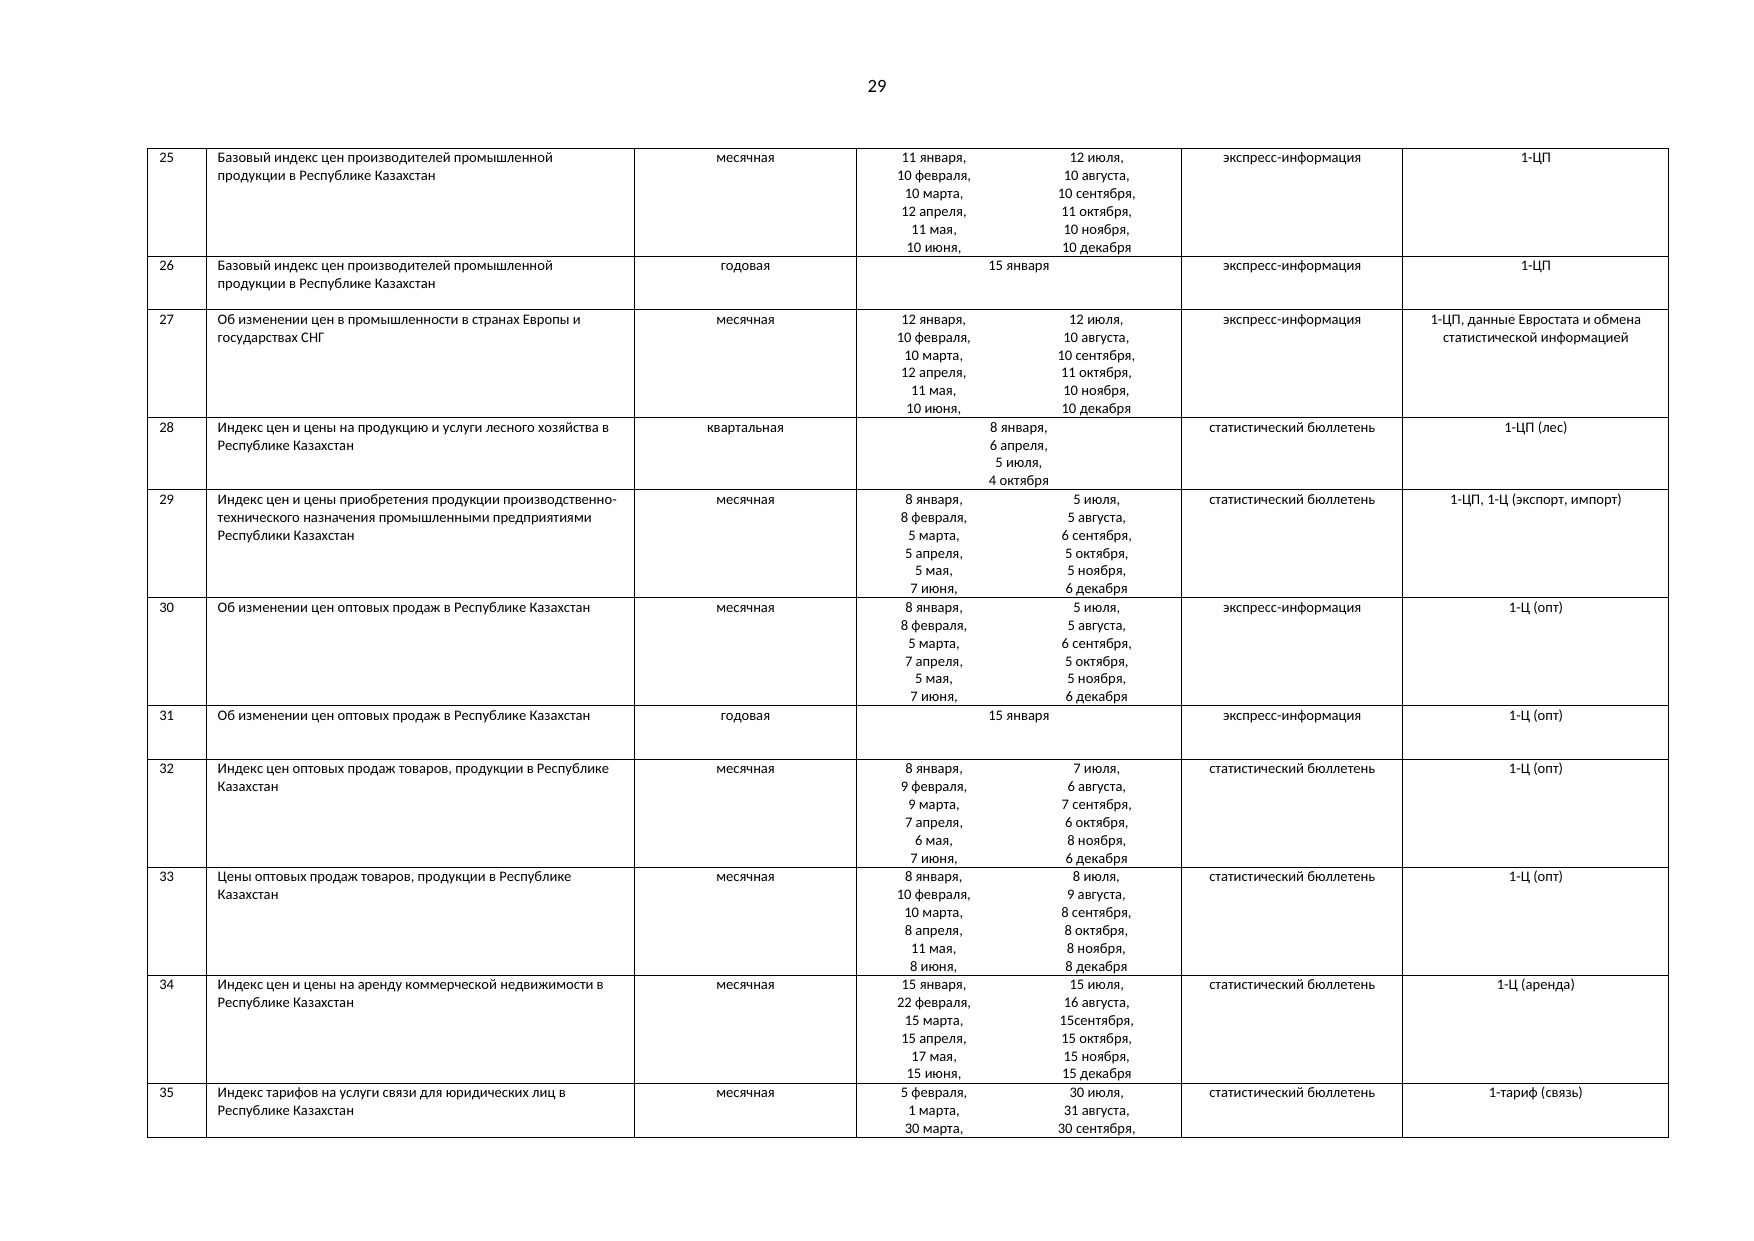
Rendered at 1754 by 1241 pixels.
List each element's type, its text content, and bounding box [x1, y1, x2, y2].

table_cell 1-ЦП, данные Евростата и обмена статистической информацией [1403, 310, 1668, 417]
table_cell 25 [148, 149, 206, 256]
table_cell экспресс-информация [1182, 257, 1402, 309]
table_cell статистический бюллетень [1182, 760, 1402, 867]
table_cell 8 января, 10 февраля, 10 марта, 8 апреля, 11 мая, 8 июня, [857, 868, 1011, 974]
table_cell Индекс цен и цены на продукцию и услуги лесного хозяйства в Республике Казахстан [207, 418, 634, 489]
table_cell 7 июля, 6 августа, 7 сентября, 6 октября, 8 ноября, 6 декабря [1012, 760, 1181, 867]
table_cell 35 [148, 1084, 206, 1137]
table_cell Индекс цен оптовых продаж товаров, продукции в Республике Казахстан [207, 760, 634, 867]
table_cell 15 января [857, 706, 1181, 759]
table_cell 1-ЦП [1403, 149, 1668, 256]
table_cell 5 июля, 5 августа, 6 сентября, 5 октября, 5 ноября, 6 декабря [1012, 598, 1181, 705]
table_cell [207, 1084, 634, 1137]
table_cell месячная [635, 490, 856, 597]
table_cell Базовый индекс цен производителей промышленной продукции в Республике Казахстан [207, 149, 634, 256]
table_cell 28 [148, 418, 206, 489]
table_cell 1-Ц (опт) [1403, 868, 1668, 974]
table_cell 8 июля, 9 августа, 8 сентября, 8 октября, 8 ноября, 8 декабря [1011, 868, 1181, 974]
table_cell 1-тариф (связь) [1403, 1084, 1668, 1137]
table_cell годовая [635, 706, 856, 759]
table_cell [857, 1084, 1012, 1137]
table_cell 1-ЦП, 1-Ц (экспорт, импорт) [1403, 490, 1668, 597]
table_cell месячная [635, 868, 856, 974]
table_cell Индекс цен и цены на аренду коммерческой недвижимости в Республике Казахстан [207, 976, 634, 1082]
table_cell 1-ЦП (лес) [1403, 418, 1668, 489]
table_cell Индекс цен и цены приобретения продукции производственно-технического назначения промышленными предприятиями Республики Казахстан [207, 490, 634, 597]
table_cell 30 [148, 598, 206, 705]
table_cell месячная [635, 976, 856, 1082]
table_cell месячная [635, 760, 856, 867]
table_cell 8 января, 8 февраля, 5 марта, 7 апреля, 5 мая, 7 июня, [857, 598, 1012, 705]
table_cell 27 [148, 310, 206, 417]
table_cell годовая [635, 257, 856, 309]
table_cell 1-Ц (опт) [1403, 598, 1668, 705]
table_cell 15 января, 22 февраля, 15 марта, 15 апреля, 17 мая, 15 июня, [857, 976, 1012, 1082]
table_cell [1182, 1084, 1402, 1137]
table_cell экспресс-информация [1182, 706, 1402, 759]
table_cell Об изменении цен оптовых продаж в Республике Казахстан [207, 598, 634, 705]
table_cell 15 января [857, 257, 1181, 309]
table_cell месячная [635, 149, 856, 256]
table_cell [1012, 1084, 1181, 1137]
table_cell 12 июля, 10 августа, 10 сентября, 11 октября, 10 ноября, 10 декабря [1012, 149, 1181, 256]
table_cell 12 июля, 10 августа, 10 сентября, 11 октября, 10 ноября, 10 декабря [1011, 310, 1181, 417]
table_cell квартальная [635, 418, 856, 489]
table_cell месячная [635, 1084, 856, 1137]
table_cell Об изменении цен оптовых продаж в Республике Казахстан [207, 706, 634, 759]
table_cell 26 [148, 257, 206, 309]
table_cell 1-Ц (опт) [1403, 760, 1668, 867]
table_cell 32 [148, 760, 206, 867]
table_cell экспресс-информация [1182, 149, 1402, 256]
table_cell 1-ЦП [1403, 257, 1668, 309]
table_cell 5 июля, 5 августа, 6 сентября, 5 октября, 5 ноября, 6 декабря [1012, 490, 1181, 597]
table_cell Об изменении цен в промышленности в странах Европы и государствах СНГ [207, 310, 634, 417]
table_cell 29 [148, 490, 206, 597]
table_cell месячная [635, 598, 856, 705]
table_cell 12 января, 10 февраля, 10 марта, 12 апреля, 11 мая, 10 июня, [857, 310, 1011, 417]
table_cell 1-Ц (опт) [1403, 706, 1668, 759]
table_cell экспресс-информация [1182, 310, 1402, 417]
table_cell Базовый индекс цен производителей промышленной продукции в Республике Казахстан [207, 257, 634, 309]
table_cell статистический бюллетень [1182, 490, 1402, 597]
table_cell статистический бюллетень [1182, 976, 1402, 1082]
table_cell Цены оптовых продаж товаров, продукции в Республике Казахстан [207, 868, 634, 974]
table_cell 11 января, 10 февраля, 10 марта, 12 апреля, 11 мая, 10 июня, [857, 149, 1012, 256]
table_cell 34 [148, 976, 206, 1082]
table_cell 8 января, 6 апреля, 5 июля, 4 октября [857, 418, 1181, 489]
table_cell статистический бюллетень [1182, 868, 1402, 974]
table_cell 8 января, 9 февраля, 9 марта, 7 апреля, 6 мая, 7 июня, [857, 760, 1012, 867]
table_cell 33 [148, 868, 206, 974]
table_cell месячная [635, 310, 856, 417]
table_cell 1-Ц (аренда) [1403, 976, 1668, 1082]
table_cell 31 [148, 706, 206, 759]
table_cell 8 января, 8 февраля, 5 марта, 5 апреля, 5 мая, 7 июня, [857, 490, 1012, 597]
table_cell 15 июля, 16 августа, 15сентября, 15 октября, 15 ноября, 15 декабря [1012, 976, 1181, 1082]
table_cell экспресс-информация [1182, 598, 1402, 705]
table_cell статистический бюллетень [1182, 418, 1402, 489]
